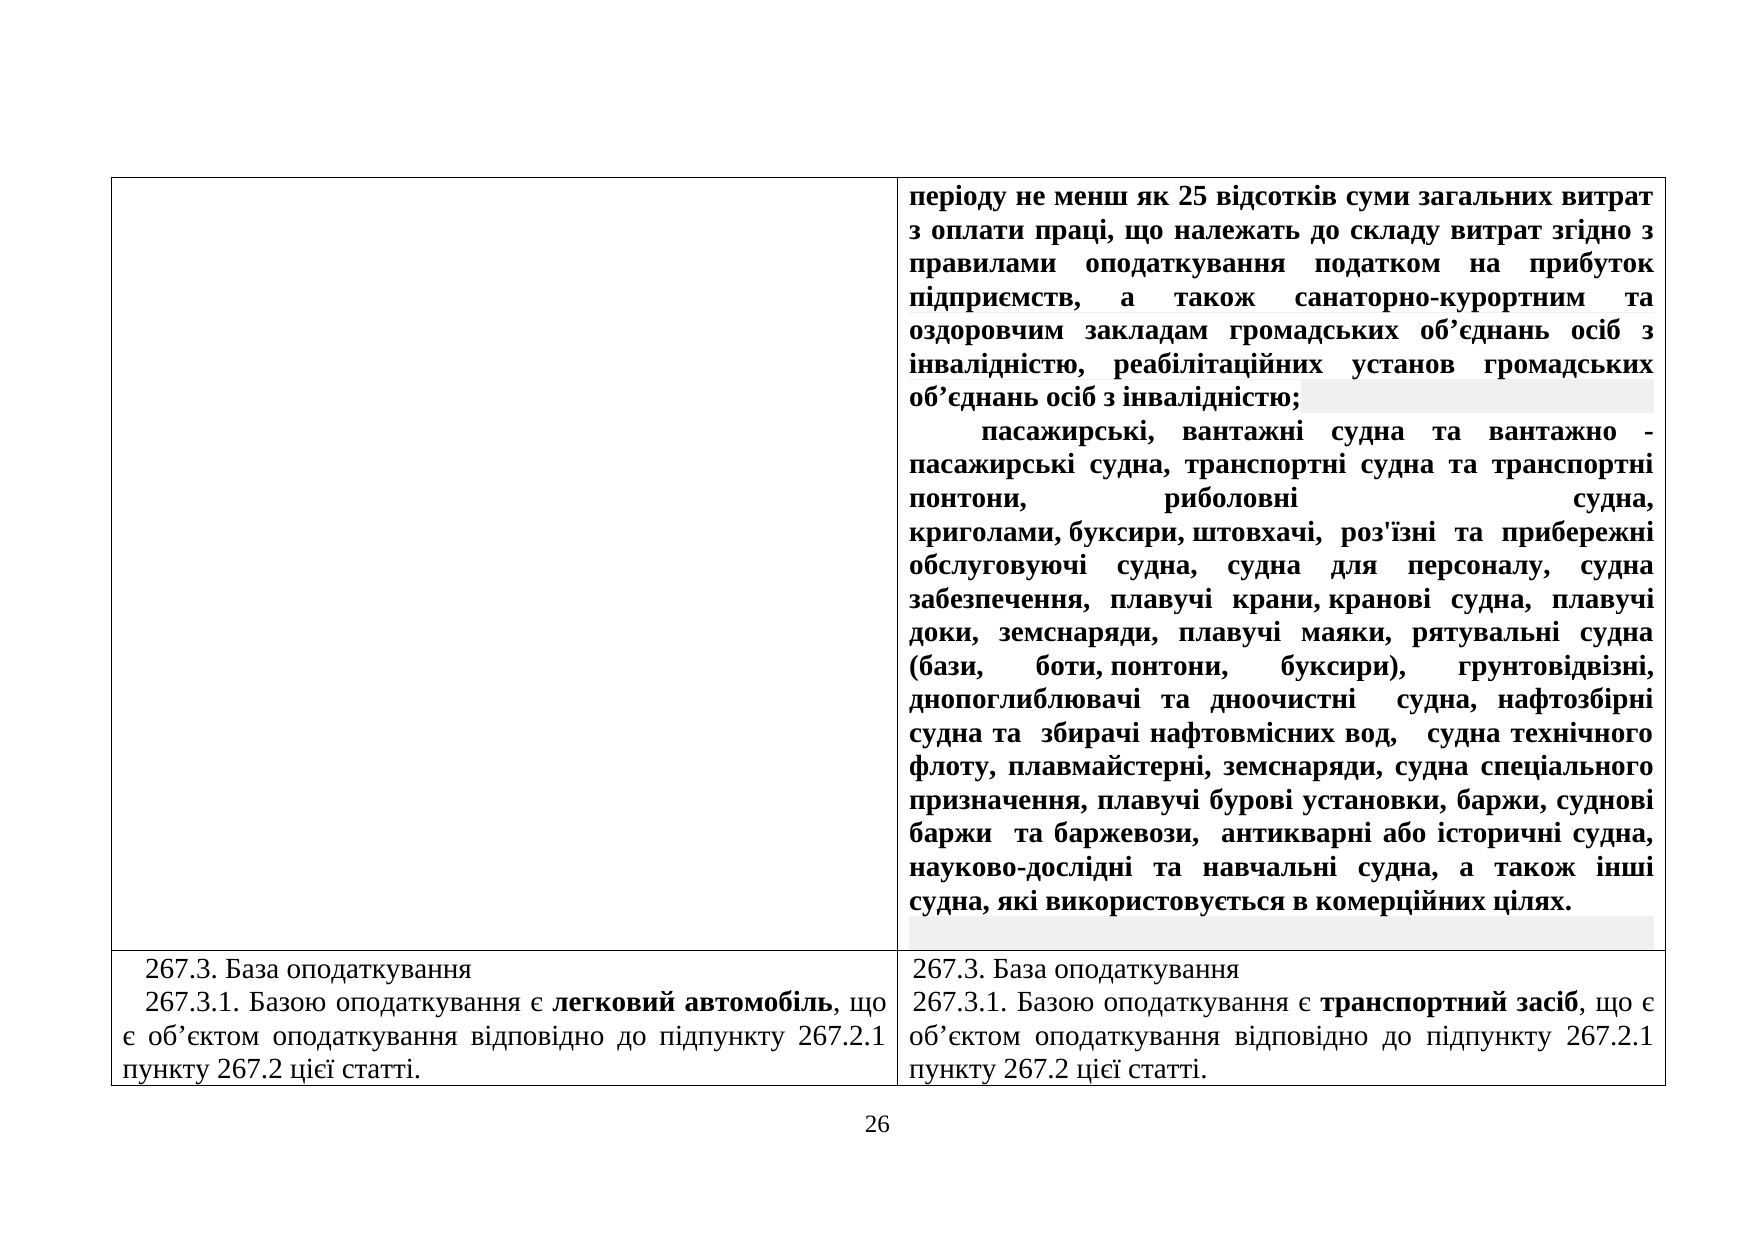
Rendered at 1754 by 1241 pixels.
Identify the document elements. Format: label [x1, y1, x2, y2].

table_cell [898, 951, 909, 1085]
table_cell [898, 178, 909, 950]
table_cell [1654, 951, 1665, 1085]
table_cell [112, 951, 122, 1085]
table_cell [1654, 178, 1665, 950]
table_cell [112, 178, 897, 950]
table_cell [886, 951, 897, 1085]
